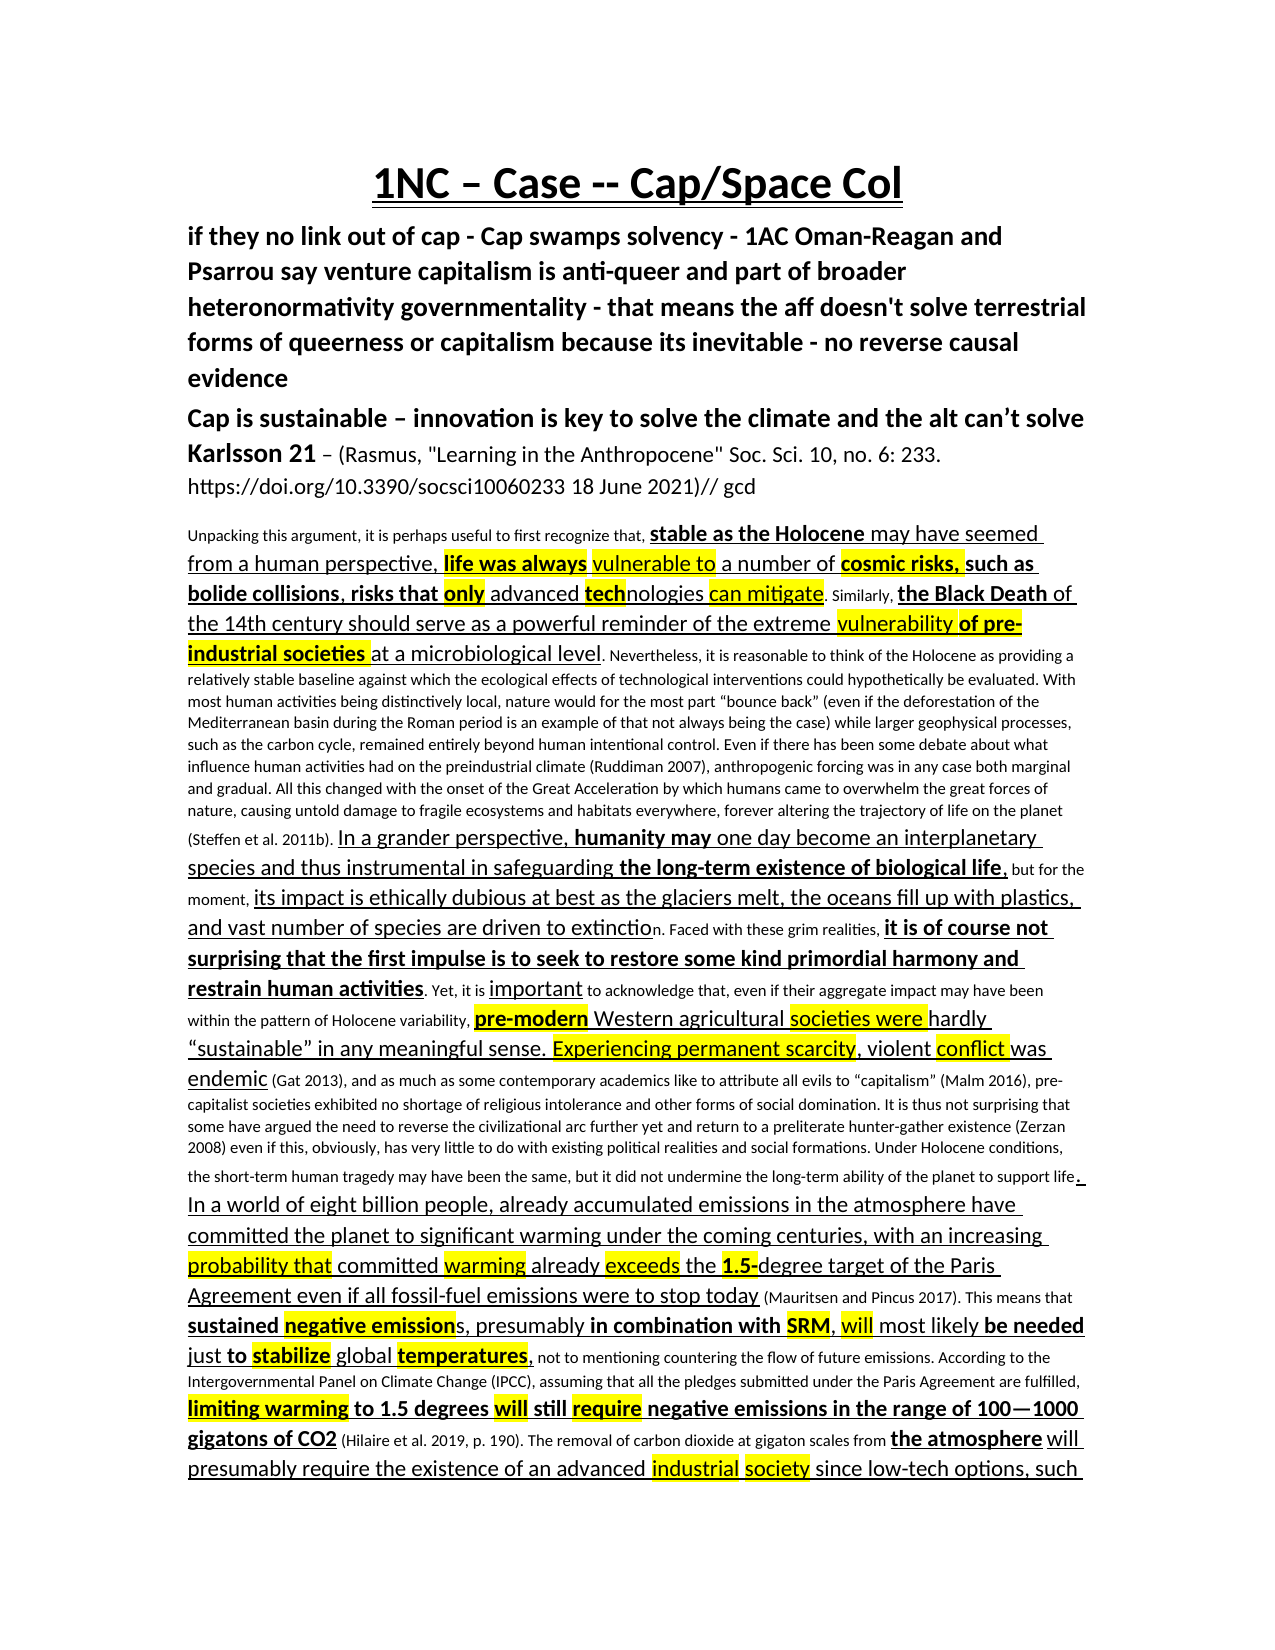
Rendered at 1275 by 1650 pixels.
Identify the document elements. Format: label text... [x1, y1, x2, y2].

subtitle 1NC – Case -- Cap/Space Col [187, 154, 1087, 210]
text Karlsson 21 – (Rasmus, "Learning in the Anthropocene" Soc. Sci. 10, no. 6: 233. https://doi.org/10.3390/socsci10060233 18 June 2021)// gcd [187, 437, 1087, 500]
subtitle if they no link out of cap - Cap swamps solvency - 1AC Oman-Reagan and Psarrou say venture capitalism is anti-queer and part of broader heteronormativity governmentality - that means the aff doesn't solve terrestrial forms of queerness or capitalism because its inevitable - no reverse causal evidence [187, 219, 1087, 394]
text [187, 519, 1087, 1482]
subtitle Cap is sustainable – innovation is key to solve the climate and the alt can’t solve [187, 401, 1087, 434]
